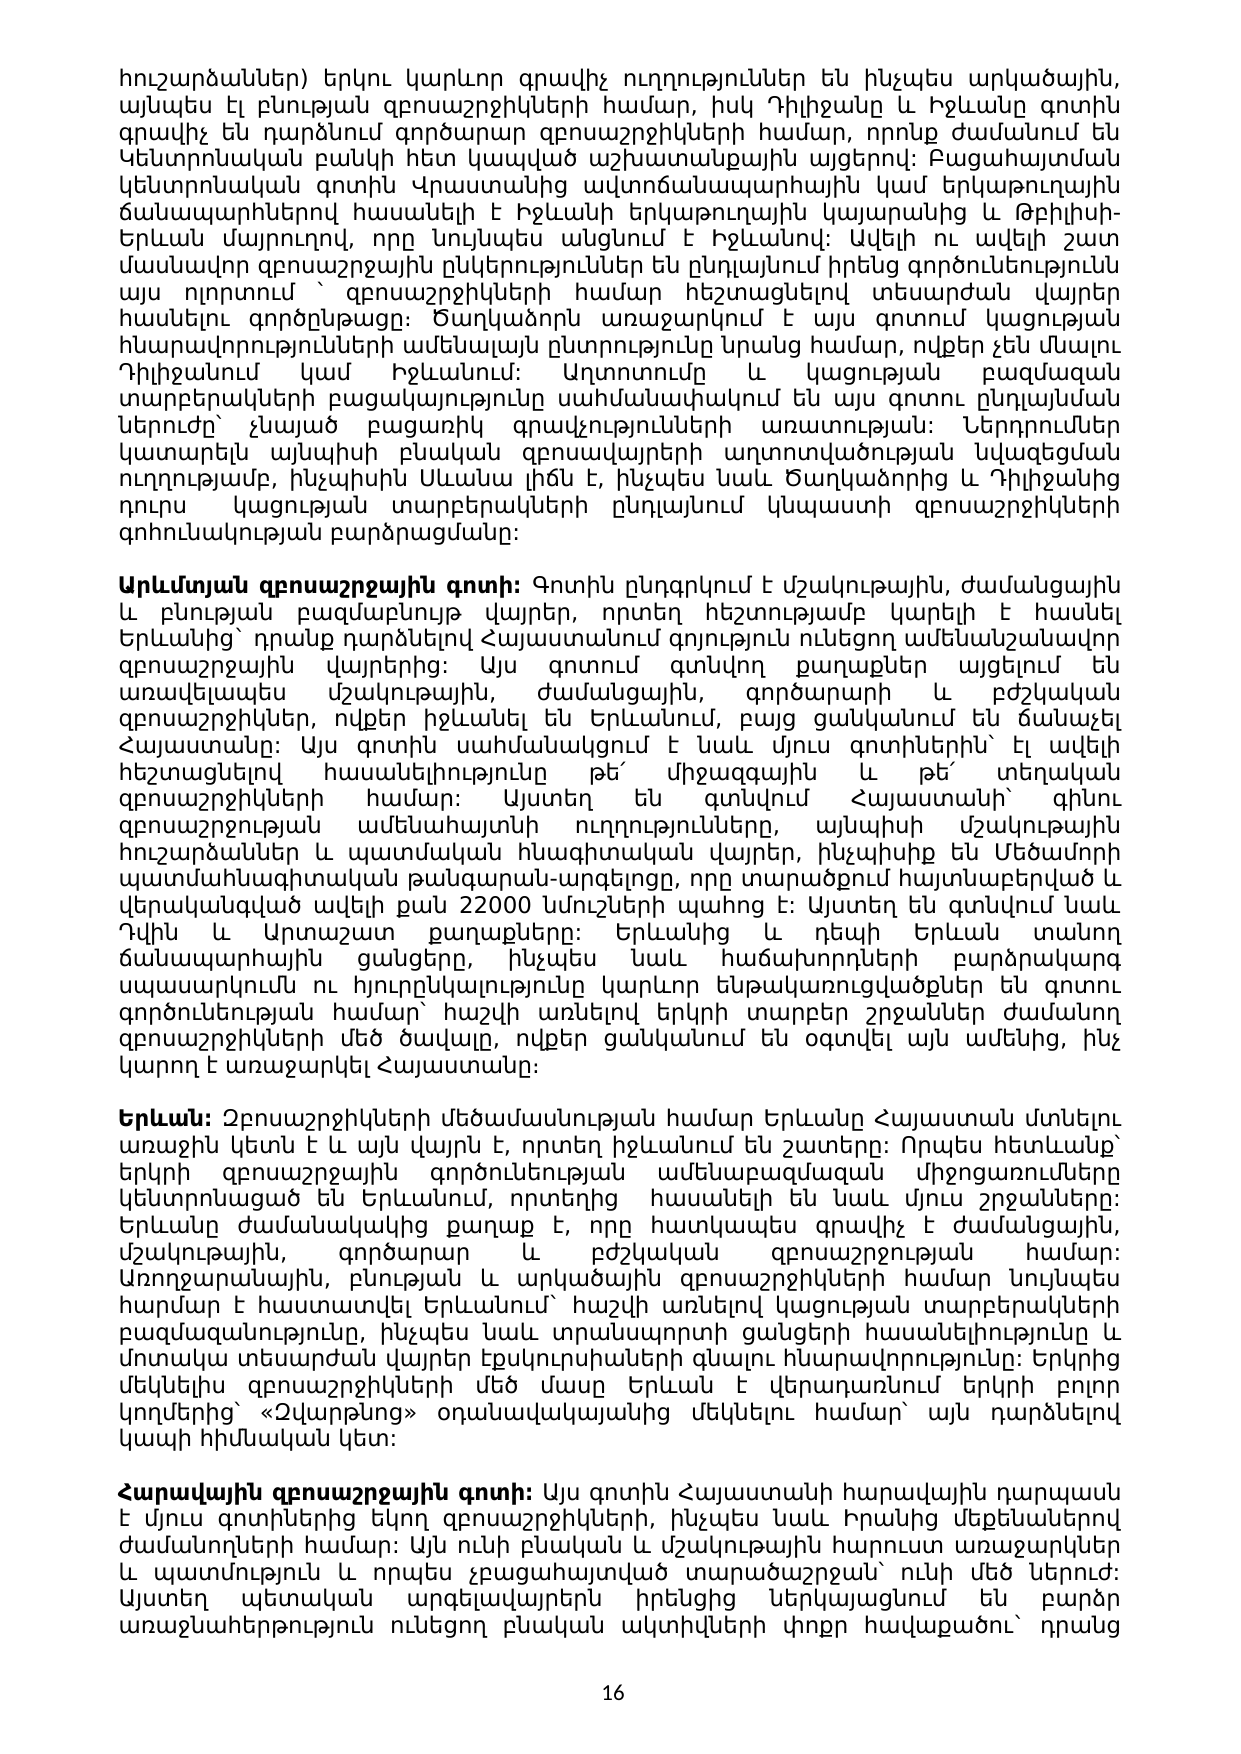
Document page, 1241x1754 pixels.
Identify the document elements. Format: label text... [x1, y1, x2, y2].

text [118, 1479, 1122, 1639]
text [118, 66, 1122, 546]
text Արևմտյան զբոսաշրջային գոտի։ Գոտին ընդգրկում է մշակութային, ժամանցային և բնության բազմաբնույթ վայրեր, որտեղ հեշտությամբ կարելի է հասնել Երևանից` դրանք դարձնելով Հայաստանում գոյություն ունեցող ամենանշանավոր զբոսաշրջային վայրերից: Այս գոտում գտնվող քաղաքներ այցելում են առավելապես մշակութային, ժամանցային, գործարարի և բժշկական զբոսաշրջիկներ, ովքեր իջևանել են Երևանում, բայց ցանկանում են ճանաչել Հայաստանը: Այս գոտին սահմանակցում է նաև մյուս գոտիներին՝ էլ ավելի հեշտացնելով հասանելիությունը թե՛ միջազգային և թե՛ տեղական զբոսաշրջիկների համար: Այստեղ են գտնվում Հայաստանի՝ գինու զբոսաշրջության ամենահայտնի ուղղությունները, այնպիսի մշակութային հուշարձաններ և պատմական հնագիտական վայրեր, ինչպիսիք են Մեծամորի պատմահնագիտական թանգարան-արգելոցը, որը տարածքում հայտնաբերված և վերականգված ավելի քան 22000 նմուշների պահոց է: Այստեղ են գտնվում նաև Դվին և Արտաշատ քաղաքները: Երևանից և դեպի Երևան տանող ճանապարհային ցանցերը, ինչպես նաև հաճախորդների բարձրակարգ սպասարկումն ու հյուրընկալությունը կարևոր ենթակառուցվածքներ են գոտու գործունեության համար՝ հաշվի առնելով երկրի տարբեր շրջաններ ժամանող զբոսաշրջիկների մեծ ծավալը, ովքեր ցանկանում են օգտվել այն ամենից, ինչ կարող է առաջարկել Հայաստանը։ [118, 572, 1122, 1079]
text Երևան։ Զբոսաշրջիկների մեծամասնության համար Երևանը Հայաստան մտնելու առաջին կետն է և այն վայրն է, որտեղ իջևանում են շատերը: Որպես հետևանք՝ երկրի զբոսաշրջային գործունեության ամենաբազմազան միջոցառումները կենտրոնացած են Երևանում, որտեղից հասանելի են նաև մյուս շրջանները: Երևանը ժամանակակից քաղաք է, որը հատկապես գրավիչ է ժամանցային, մշակութային, գործարար և բժշկական զբոսաշրջության համար: Առողջարանային, բնության և արկածային զբոսաշրջիկների համար նույնպես հարմար է հաստատվել Երևանում` հաշվի առնելով կացության տարբերակների բազմազանությունը, ինչպես նաև տրանսպորտի ցանցերի հասանելիությունը և մոտակա տեսարժան վայրեր էքսկուրսիաների գնալու հնարավորությունը: Երկրից մեկնելիս զբոսաշրջիկների մեծ մասը Երևան է վերադառնում երկրի բոլոր կողմերից՝ «Զվարթնոց» օդանավակայանից մեկնելու համար՝ այն դարձնելով կապի հիմնական կետ: [118, 1106, 1122, 1452]
